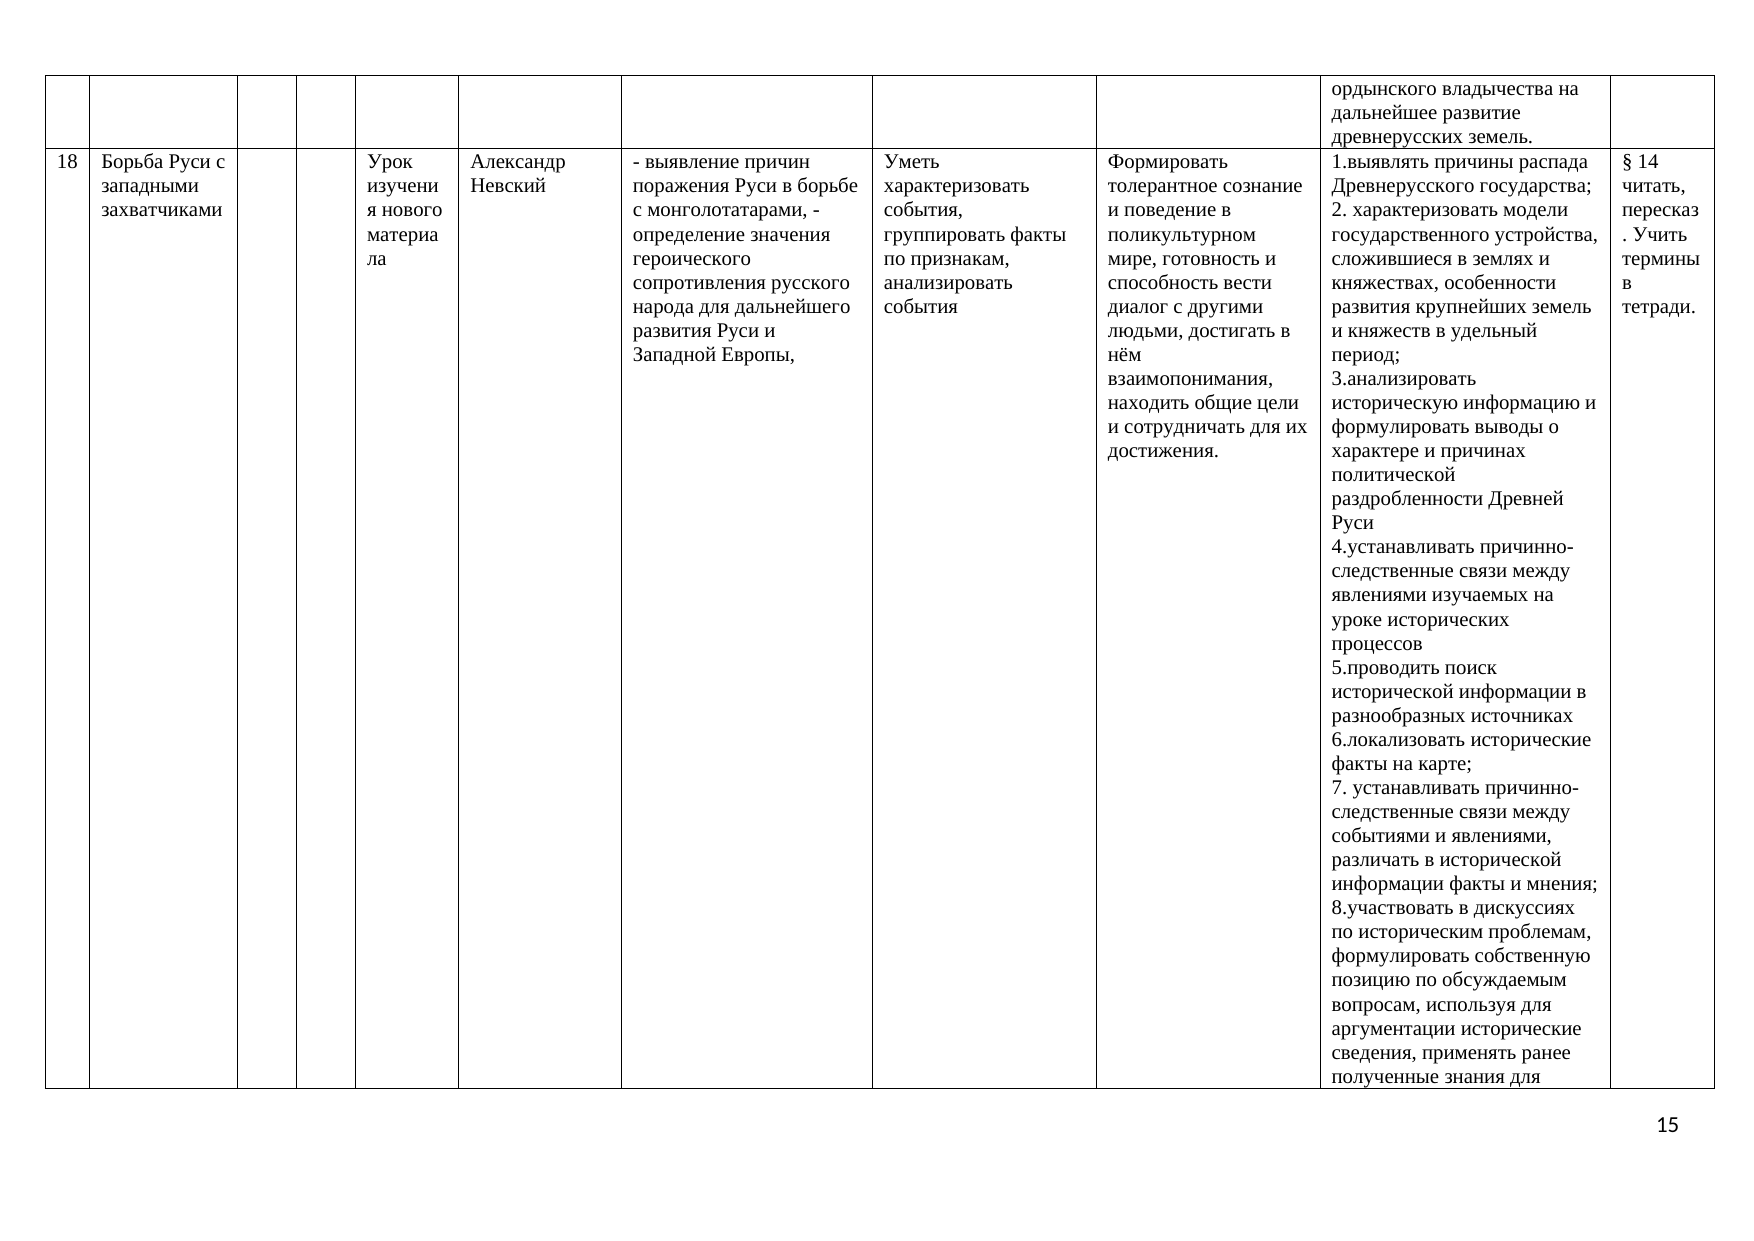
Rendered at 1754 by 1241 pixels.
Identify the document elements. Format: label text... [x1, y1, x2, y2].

table_cell [238, 149, 296, 1088]
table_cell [356, 76, 458, 148]
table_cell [1321, 149, 1610, 1088]
table_cell 17 [46, 76, 89, 148]
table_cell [1097, 149, 1320, 1088]
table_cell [622, 149, 872, 1088]
table_cell 18 [46, 149, 89, 1088]
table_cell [1097, 76, 1320, 148]
table_cell [238, 76, 296, 148]
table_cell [622, 76, 872, 148]
table_cell Александр Невский [459, 149, 621, 1088]
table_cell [873, 76, 1096, 148]
table_cell [297, 76, 355, 148]
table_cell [459, 76, 621, 148]
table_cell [1611, 76, 1714, 148]
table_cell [873, 149, 1096, 1088]
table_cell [1611, 149, 1714, 1088]
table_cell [90, 76, 237, 148]
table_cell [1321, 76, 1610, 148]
table_cell [297, 149, 355, 1088]
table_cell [90, 149, 237, 1088]
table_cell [356, 149, 458, 1088]
